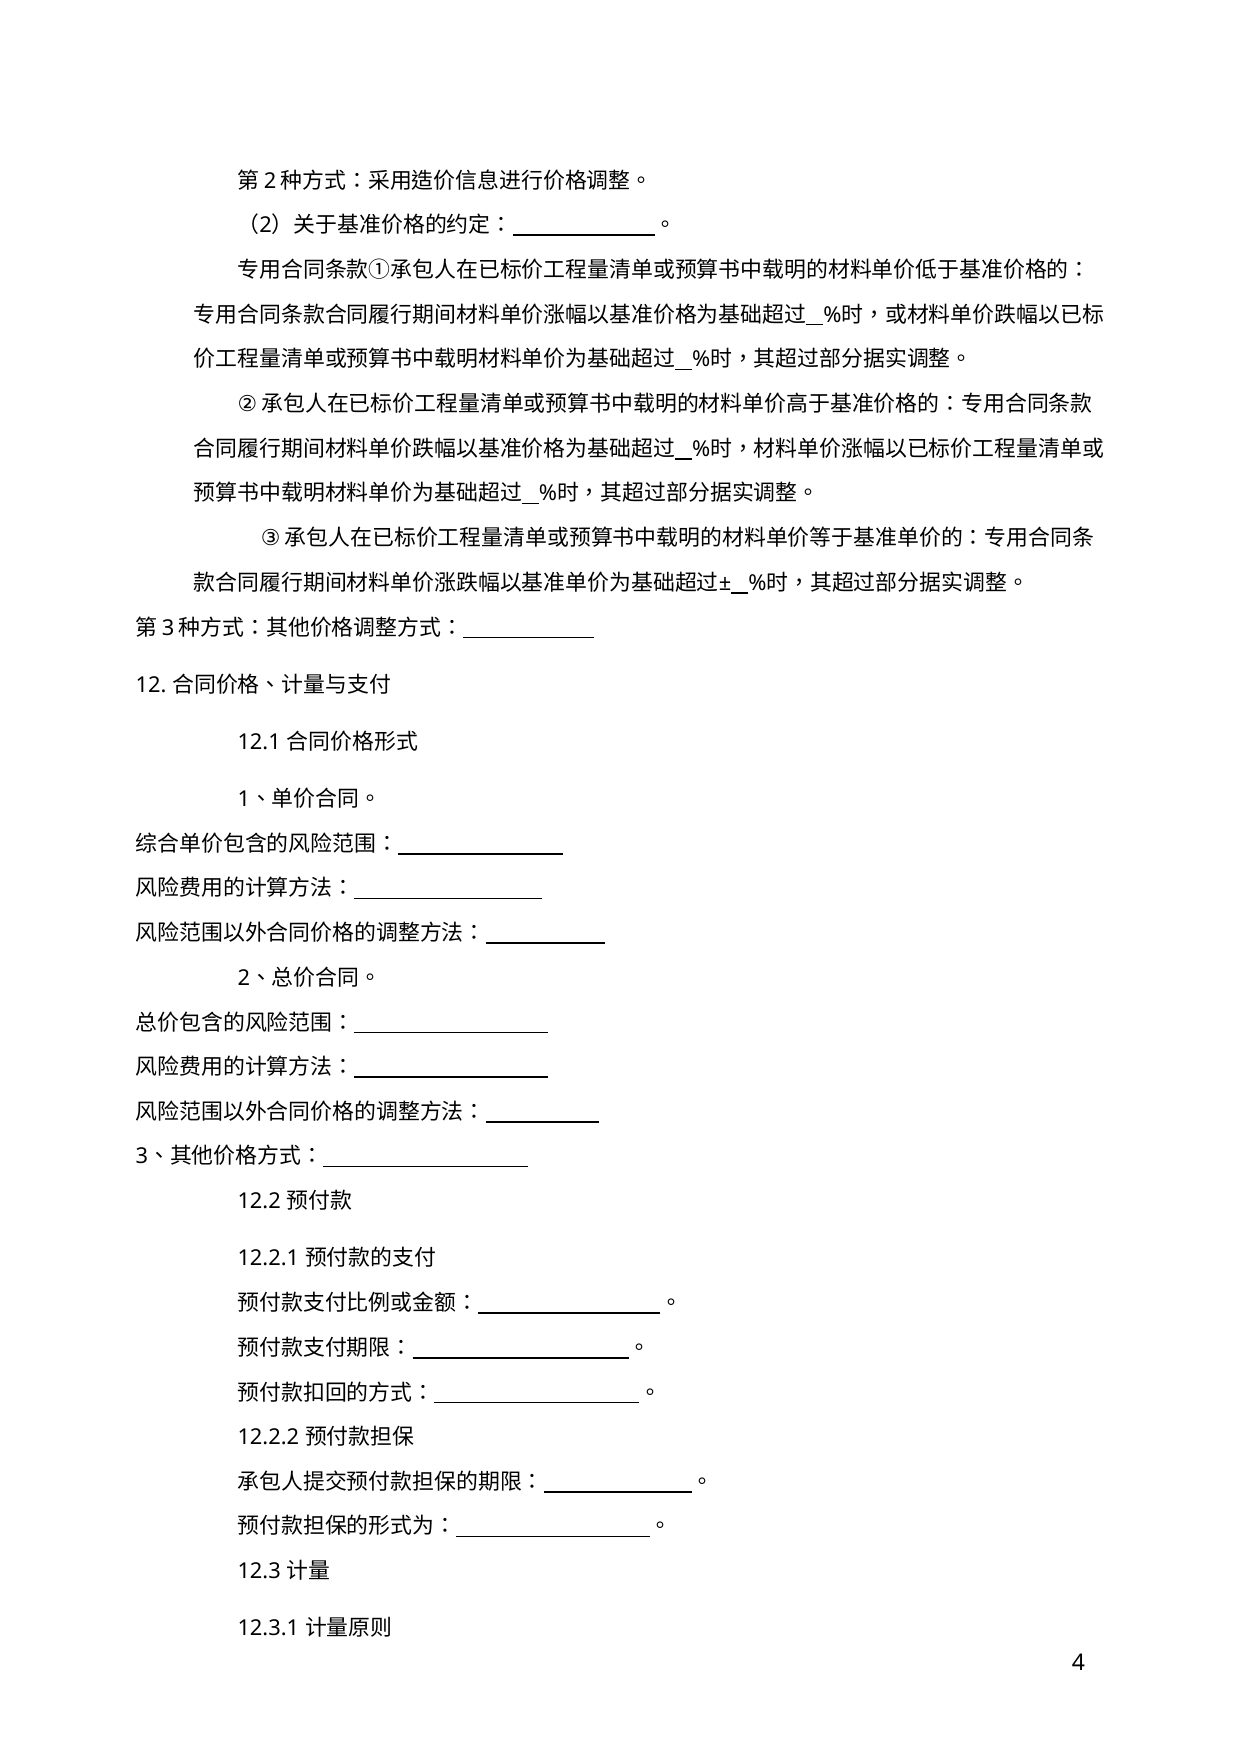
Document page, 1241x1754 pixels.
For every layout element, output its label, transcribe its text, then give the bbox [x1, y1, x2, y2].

text ②承包人在已标价工程量清单或预算书中载明的材料单价高于基准价格的：专用合同条款合同履行期间材料单价跌幅以基准价格为基础超过 %时，材料单价涨幅以已标价工程量清单或预算书中载明材料单价为基础超过 %时，其超过部分据实调整。 [193, 388, 1105, 507]
text 风险费用的计算方法： [135, 1051, 1105, 1081]
text 预付款扣回的方式： 。 [193, 1376, 1105, 1406]
text 12.2 预付款 [193, 1185, 1105, 1215]
text 风险费用的计算方法： [135, 872, 1105, 902]
text 3、其他价格方式： [135, 1141, 1105, 1170]
text 综合单价包含的风险范围： [135, 828, 1105, 857]
text 1、单价合同。 [193, 783, 1105, 813]
text 12.1 合同价格形式 [193, 726, 1105, 756]
text 第3种方式：其他价格调整方式： [135, 611, 1105, 641]
text 12.3 计量 [193, 1555, 1105, 1585]
text 12.2.2 预付款担保 [193, 1421, 1105, 1451]
text ③承包人在已标价工程量清单或预算书中载明的材料单价等于基准单价的：专用合同条款合同履行期间材料单价涨跌幅以基准单价为基础超过± %时，其超过部分据实调整。 [193, 522, 1105, 597]
text 12.3.1 计量原则 [193, 1612, 1105, 1642]
text 承包人提交预付款担保的期限： 。 [193, 1466, 1105, 1496]
text 预付款支付期限： 。 [193, 1332, 1105, 1362]
text 2、总价合同。 [193, 962, 1105, 992]
text 专用合同条款①承包人在已标价工程量清单或预算书中载明的材料单价低于基准价格的：专用合同条款合同履行期间材料单价涨幅以基准价格为基础超过 %时，或材料单价跌幅以已标价工程量清单或预算书中载明材料单价为基础超过 %时，其超过部分据实调整。 [193, 254, 1105, 373]
text 风险范围以外合同价格的调整方法： [135, 1096, 1105, 1126]
text 第2种方式：采用造价信息进行价格调整。 [193, 164, 1105, 194]
subtitle 12. 合同价格、计量与支付 [135, 669, 1105, 698]
text 12.2.1 预付款的支付 [193, 1242, 1105, 1272]
text 总价包含的风险范围： [135, 1006, 1105, 1036]
text 风险范围以外合同价格的调整方法： [135, 917, 1105, 947]
text 预付款支付比例或金额： 。 [193, 1287, 1105, 1317]
text （2）关于基准价格的约定： 。 [193, 209, 1105, 239]
text 预付款担保的形式为： 。 [193, 1511, 1105, 1540]
